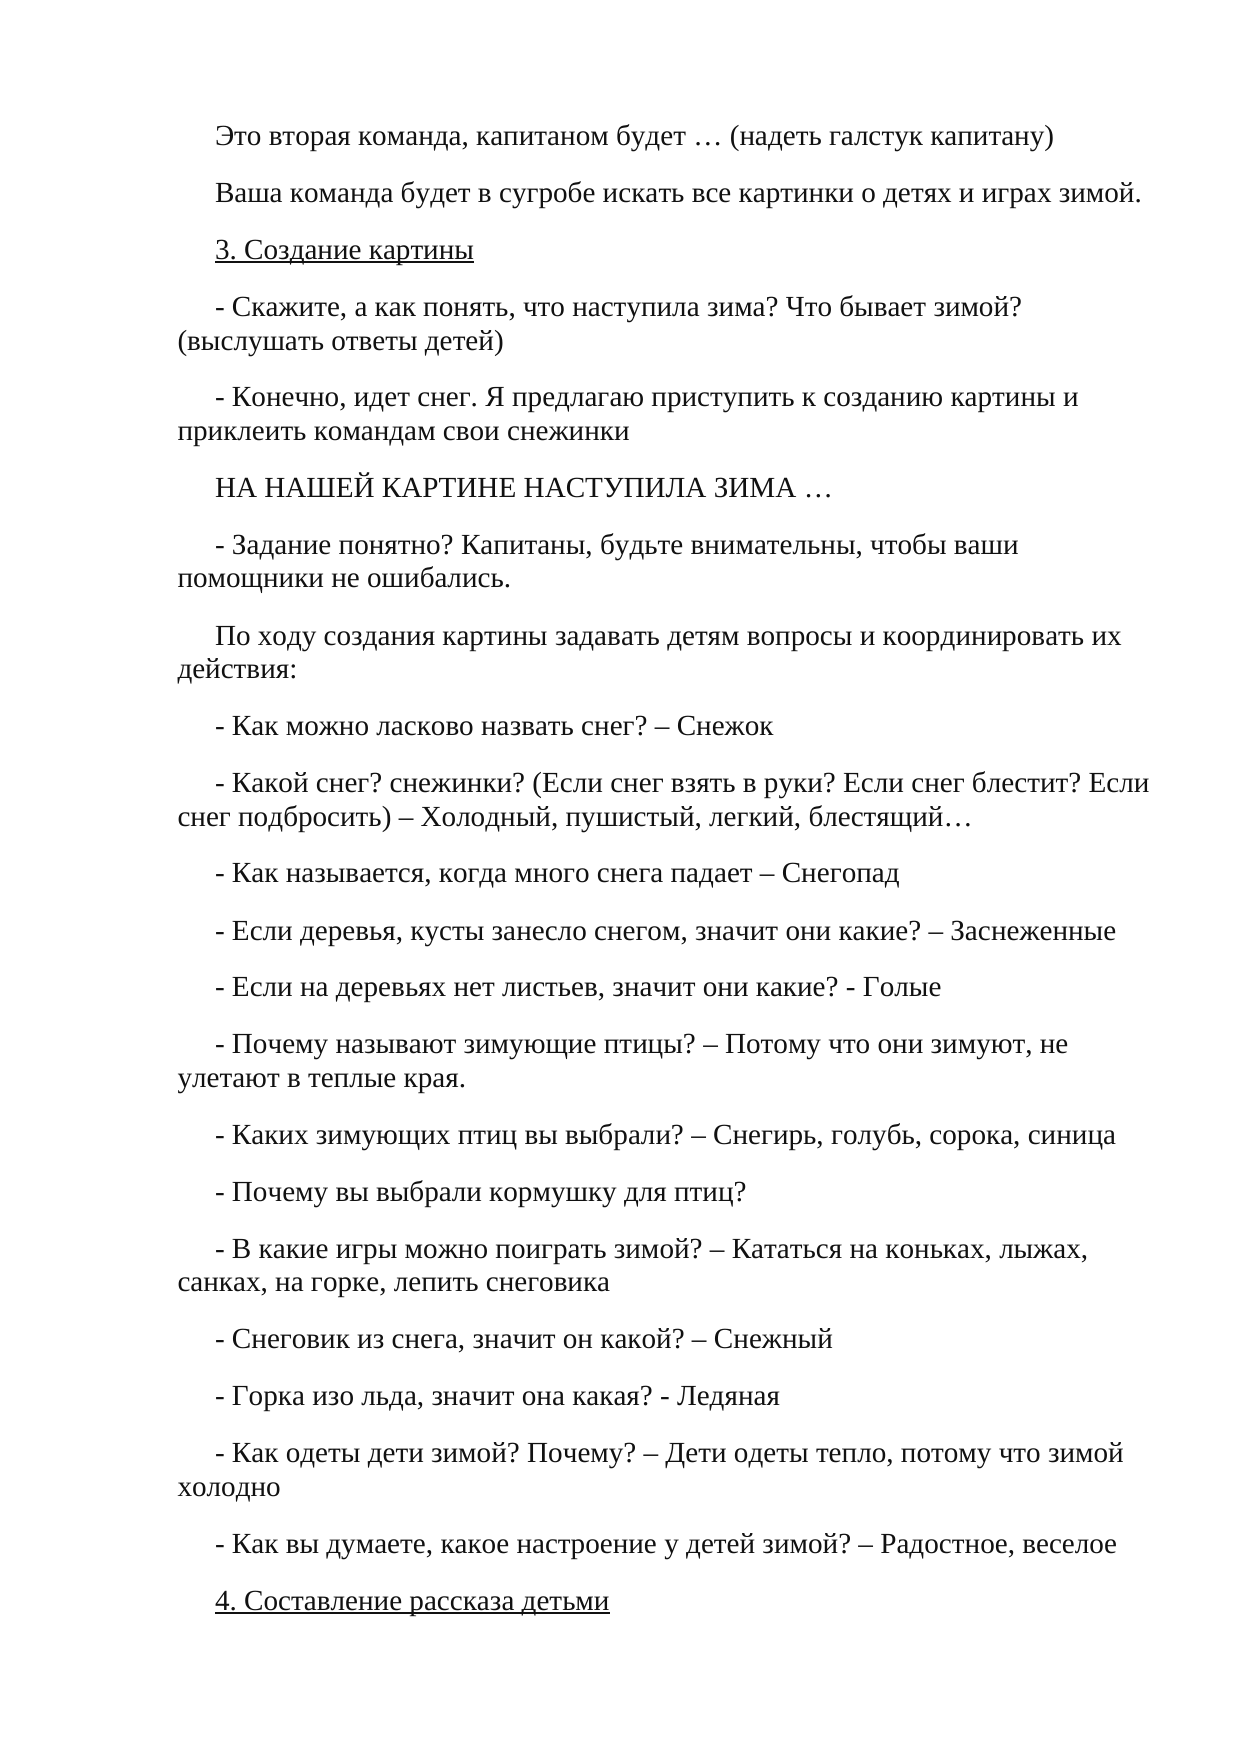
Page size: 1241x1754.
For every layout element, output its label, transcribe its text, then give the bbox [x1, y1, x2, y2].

text - Почему называют зимующие птицы? – Потому что они зимуют, не улетают в теплые края. [177, 1027, 1152, 1094]
text - Конечно, идет снег. Я предлагаю приступить к созданию картины и приклеить командам свои снежинки [177, 379, 1152, 447]
text - Снеговик из снега, значит он какой? – Снежный [177, 1322, 1152, 1355]
text - В какие игры можно поиграть зимой? – Кататься на коньках, лыжах, санках, на горке, лепить снеговика [177, 1231, 1152, 1298]
text 3. Создание картины [177, 232, 1152, 266]
text - Каких зимующих птиц вы выбрали? – Снегирь, голубь, сорока, синица [177, 1117, 1152, 1151]
text - Горка изо льда, значит она какая? - Ледяная [177, 1378, 1152, 1412]
text - Какой снег? снежинки? (Если снег взять в руки? Если снег блестит? Если снег подбросить) – Холодный, пушистый, легкий, блестящий… [177, 765, 1152, 832]
text - Почему вы выбрали кормушку для птиц? [177, 1174, 1152, 1208]
text - Если деревья, кусты занесло снегом, значит они какие? – Заснеженные [177, 913, 1152, 946]
text - Если на деревьях нет листьев, значит они какие? - Голые [177, 969, 1152, 1003]
text - Как называется, когда много снега падает – Снегопад [177, 856, 1152, 889]
text - Скажите, а как понять, что наступила зима? Что бывает зимой? (выслушать ответы детей) [177, 289, 1152, 356]
text - Задание понятно? Капитаны, будьте внимательны, чтобы ваши помощники не ошибались. [177, 527, 1152, 594]
text - Как одеты дети зимой? Почему? – Дети одеты тепло, потому что зимой холодно [177, 1436, 1152, 1503]
text Это вторая команда, капитаном будет … (надеть галстук капитану) [177, 118, 1152, 152]
text Ваша команда будет в сугробе искать все картинки о детях и играх зимой. [177, 175, 1152, 209]
text По ходу создания картины задавать детям вопросы и координировать их действия: [177, 618, 1152, 685]
text 4. Составление рассказа детьми [177, 1583, 1152, 1617]
text НА НАШЕЙ КАРТИНЕ НАСТУПИЛА ЗИМА … [177, 470, 1152, 504]
text - Как можно ласково назвать снег? – Снежок [177, 708, 1152, 742]
text - Как вы думаете, какое настроение у детей зимой? – Радостное, веселое [177, 1526, 1152, 1559]
